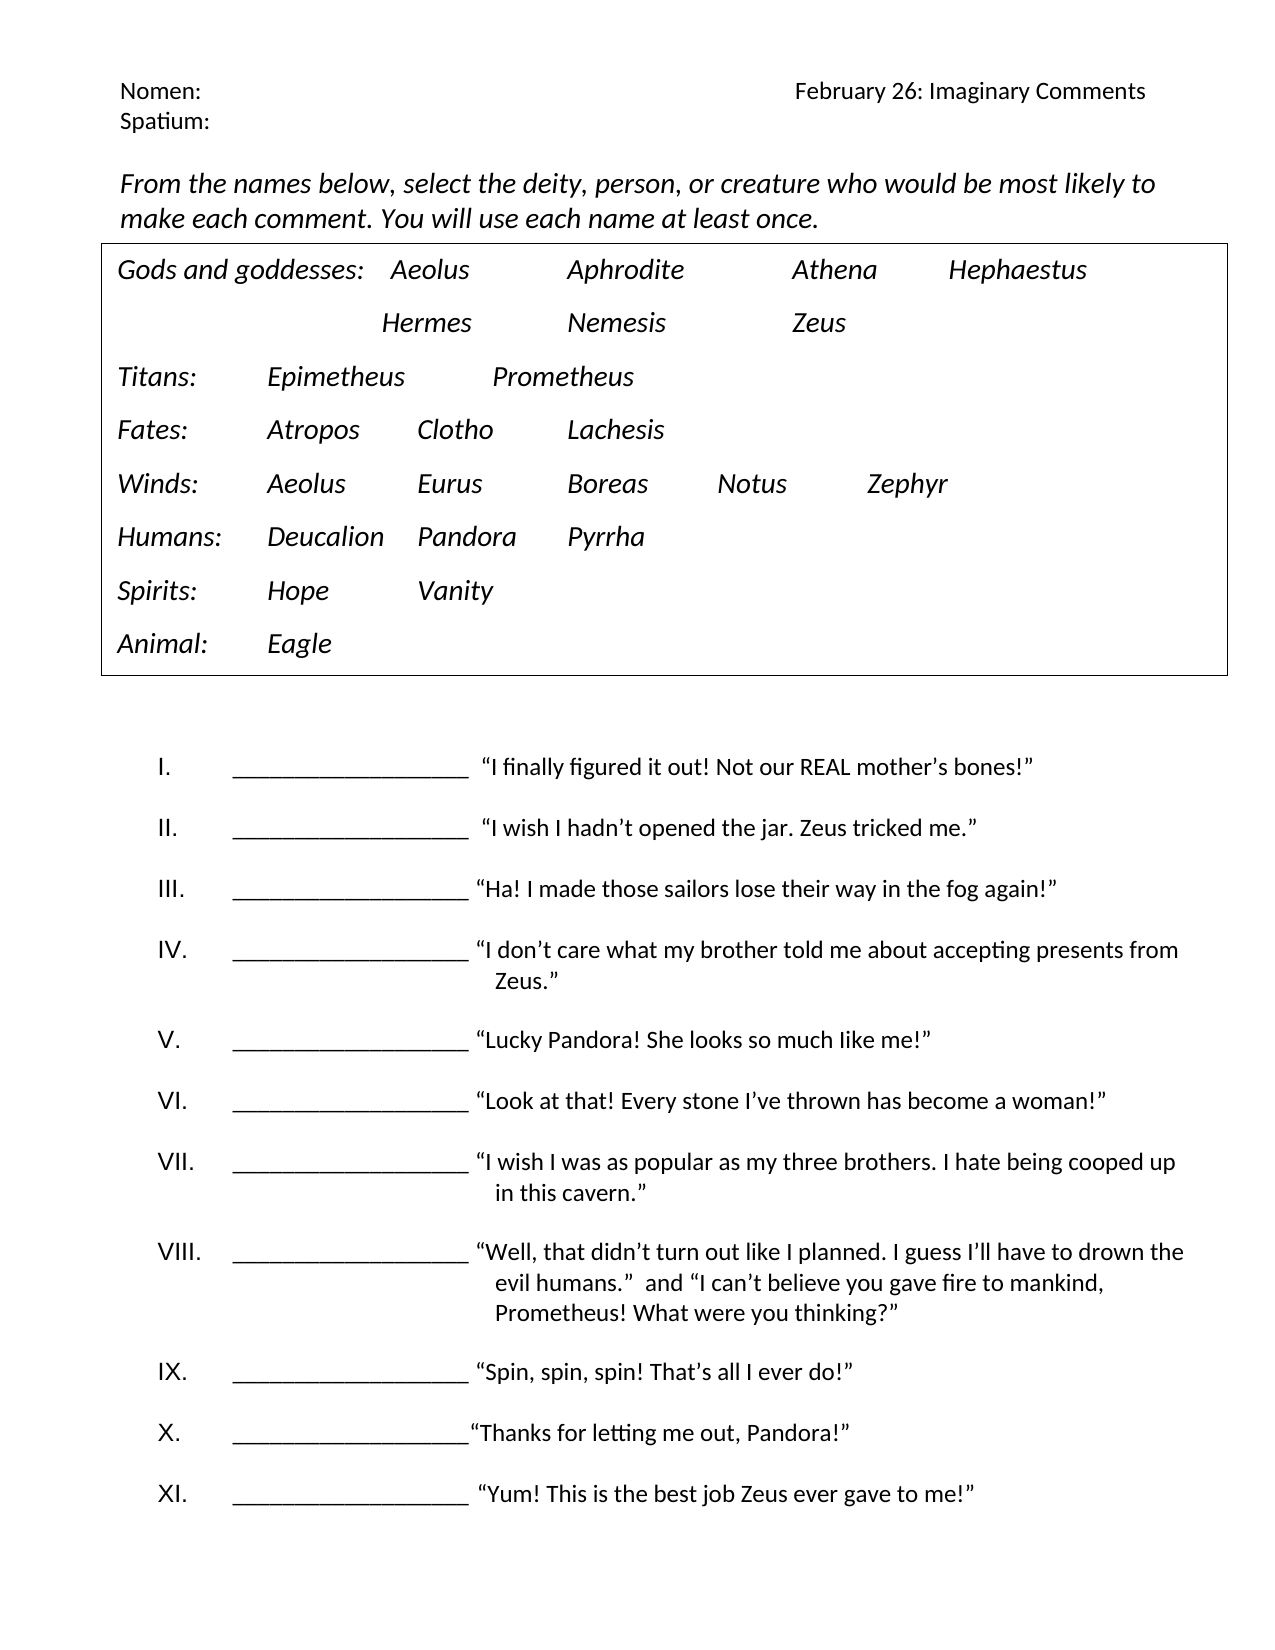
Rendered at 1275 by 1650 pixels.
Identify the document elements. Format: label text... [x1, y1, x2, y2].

list ___________________ “Lucky Pandora! She looks so much Iike me!” [157, 1024, 1200, 1055]
list ___________________ “Well, that didn’t turn out like I planned. I guess I’ll have to drown the [157, 1236, 1200, 1267]
list ___________________ “I wish I hadn’t opened the jar. Zeus tricked me.” [157, 812, 1200, 843]
list ___________________ “I don’t care what my brother told me about accepting presents from [157, 934, 1200, 965]
list ___________________ “Look at that! Every stone I’ve thrown has become a woman!” [157, 1085, 1200, 1116]
list ___________________ “Spin, spin, spin! That’s all I ever do!” [157, 1356, 1200, 1387]
list in this cavern.” [457, 1177, 1200, 1207]
list ___________________ “Ha! I made those sailors lose their way in the fog again!” [157, 873, 1200, 904]
list evil humans.” and “I can’t believe you gave fire to mankind, Prometheus! What were you thinking?” [495, 1267, 1200, 1328]
text From the names below, select the deity, person, or creature who would be most likely to make each comment. You will use each name at least once. [120, 165, 1200, 236]
list ___________________“Thanks for letting me out, Pandora!” [157, 1417, 1200, 1448]
list ___________________ “I finally figured it out! Not our REAL mother’s bones!” [157, 751, 1200, 782]
text Nomen: February 26: Imaginary Comments [120, 75, 1200, 106]
list ___________________ “I wish I was as popular as my three brothers. I hate being cooped up [157, 1146, 1200, 1177]
text Spatium: [120, 106, 1200, 136]
list ___________________ “Yum! This is the best job Zeus ever gave to me!” [157, 1478, 1200, 1509]
list Zeus.” [420, 965, 1200, 996]
